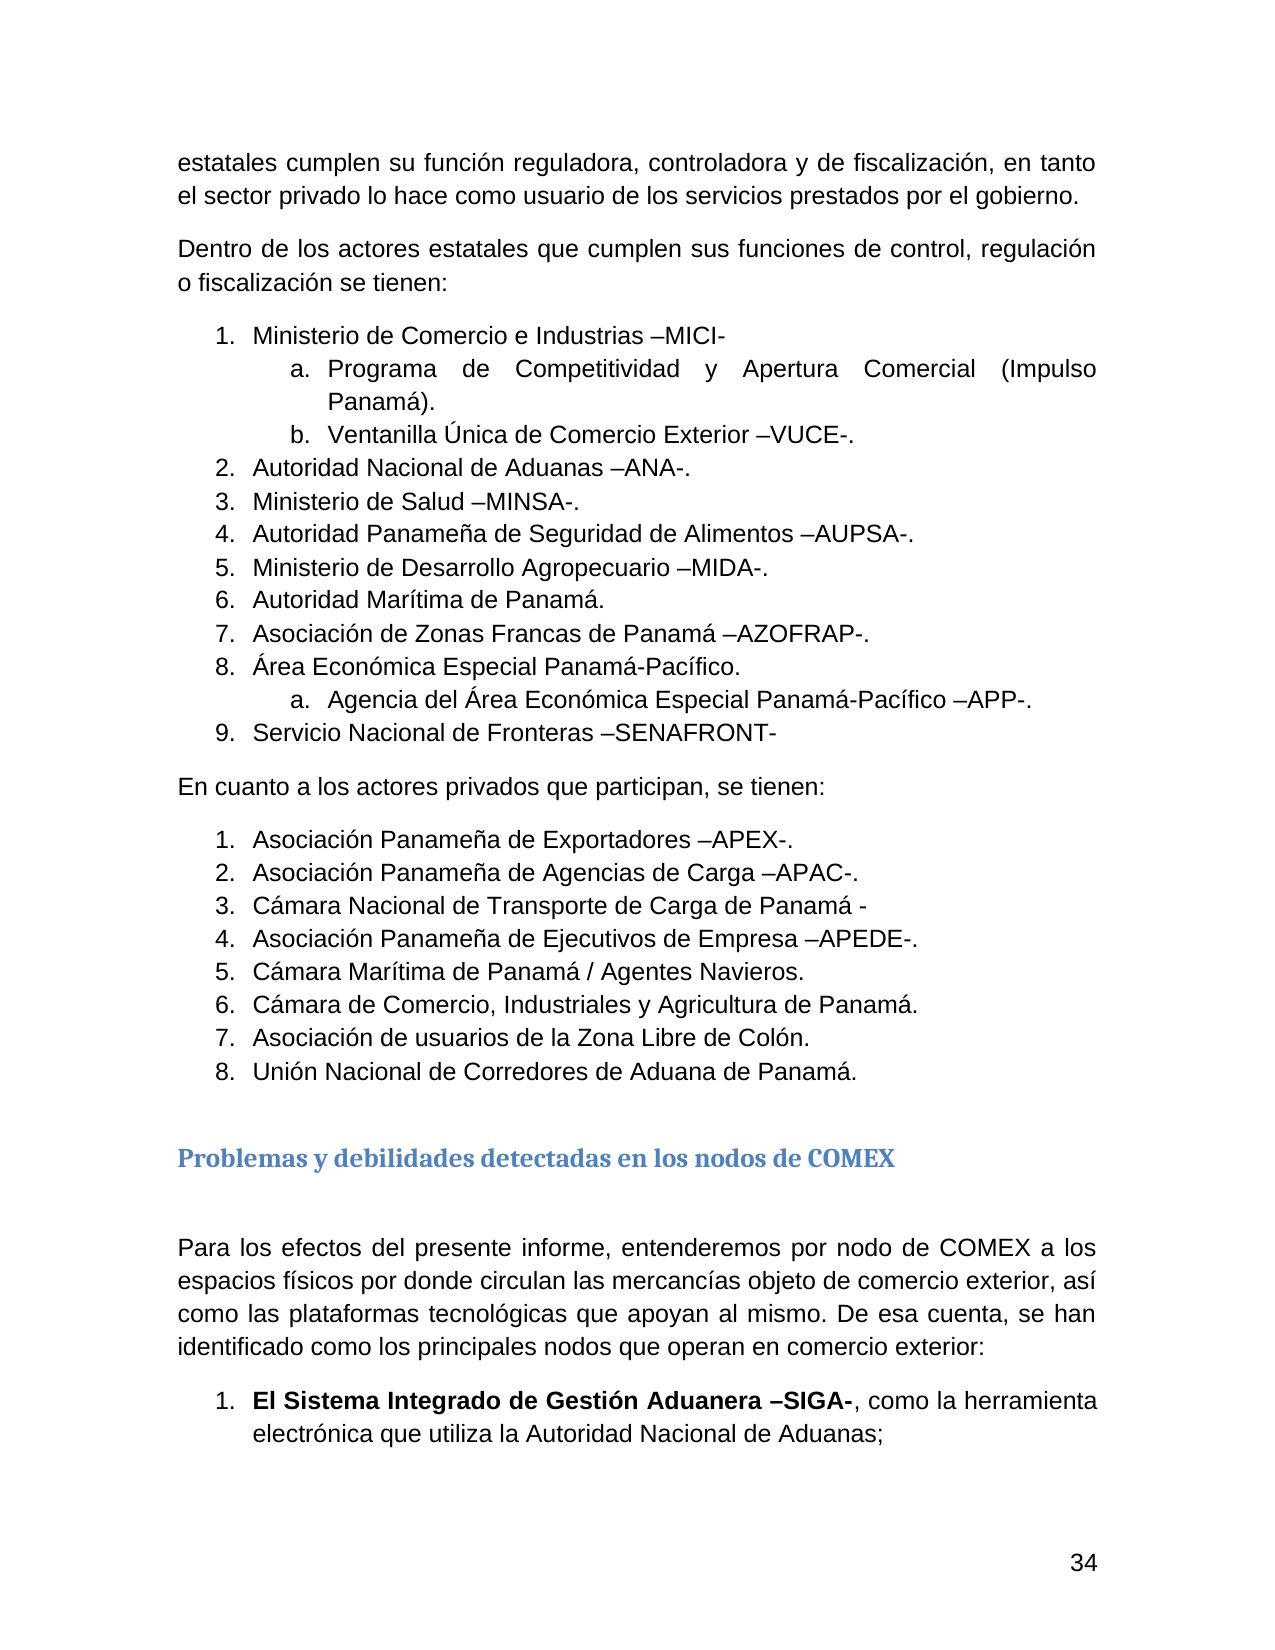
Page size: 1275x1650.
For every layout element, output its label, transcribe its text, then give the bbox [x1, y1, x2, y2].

list Asociación de Zonas Francas de Panamá –AZOFRAP-. [215, 618, 1098, 647]
list Programa de Competitividad y Apertura Comercial (Impulso Panamá). [290, 354, 1098, 416]
list Autoridad Panameña de Seguridad de Alimentos –AUPSA-. [215, 519, 1098, 548]
list Asociación Panameña de Exportadores –APEX-. [215, 825, 1098, 854]
text En cuanto a los actores privados que participan, se tienen: [177, 771, 1098, 800]
list Autoridad Nacional de Aduanas –ANA-. [215, 453, 1098, 482]
subtitle Problemas y debilidades detectadas en los nodos de COMEX [177, 1143, 1098, 1174]
list Cámara Marítima de Panamá / Agentes Navieros. [215, 957, 1098, 986]
list Servicio Nacional de Fronteras –SENAFRONT- [215, 718, 1098, 746]
list Agencia del Área Económica Especial Panamá-Pacífico –APP-. [290, 684, 1098, 713]
list Ministerio de Salud –MINSA-. [215, 486, 1098, 515]
list Ministerio de Comercio e Industrias –MICI- [215, 321, 1098, 350]
text Para los efectos del presente informe, entenderemos por nodo de COMEX a los espacios físicos por donde circulan las mercancías objeto de comercio exterior, así como las plataformas tecnológicas que apoyan al mismo. De esa cuenta, se han identificado como los principales nodos que operan en comercio exterior: [177, 1233, 1098, 1361]
list Ventanilla Única de Comercio Exterior –VUCE-. [290, 420, 1098, 449]
list Asociación Panameña de Agencias de Carga –APAC-. [215, 858, 1098, 887]
list Cámara de Comercio, Industriales y Agricultura de Panamá. [215, 990, 1098, 1019]
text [177, 148, 1098, 209]
list Autoridad Marítima de Panamá. [215, 586, 1098, 614]
text Dentro de los actores estatales que cumplen sus funciones de control, regulación o fiscalización se tienen: [177, 234, 1098, 296]
list Área Económica Especial Panamá-Pacífico. [215, 652, 1098, 680]
list Asociación de usuarios de la Zona Libre de Colón. [215, 1023, 1098, 1052]
list El Sistema Integrado de Gestión Aduanera –SIGA-, como la herramienta electrónica que utiliza la Autoridad Nacional de Aduanas; [215, 1386, 1098, 1448]
list Asociación Panameña de Ejecutivos de Empresa –APEDE-. [215, 924, 1098, 953]
list Unión Nacional de Corredores de Aduana de Panamá. [215, 1056, 1098, 1085]
list Cámara Nacional de Transporte de Carga de Panamá - [215, 891, 1098, 920]
list Ministerio de Desarrollo Agropecuario –MIDA-. [215, 552, 1098, 581]
